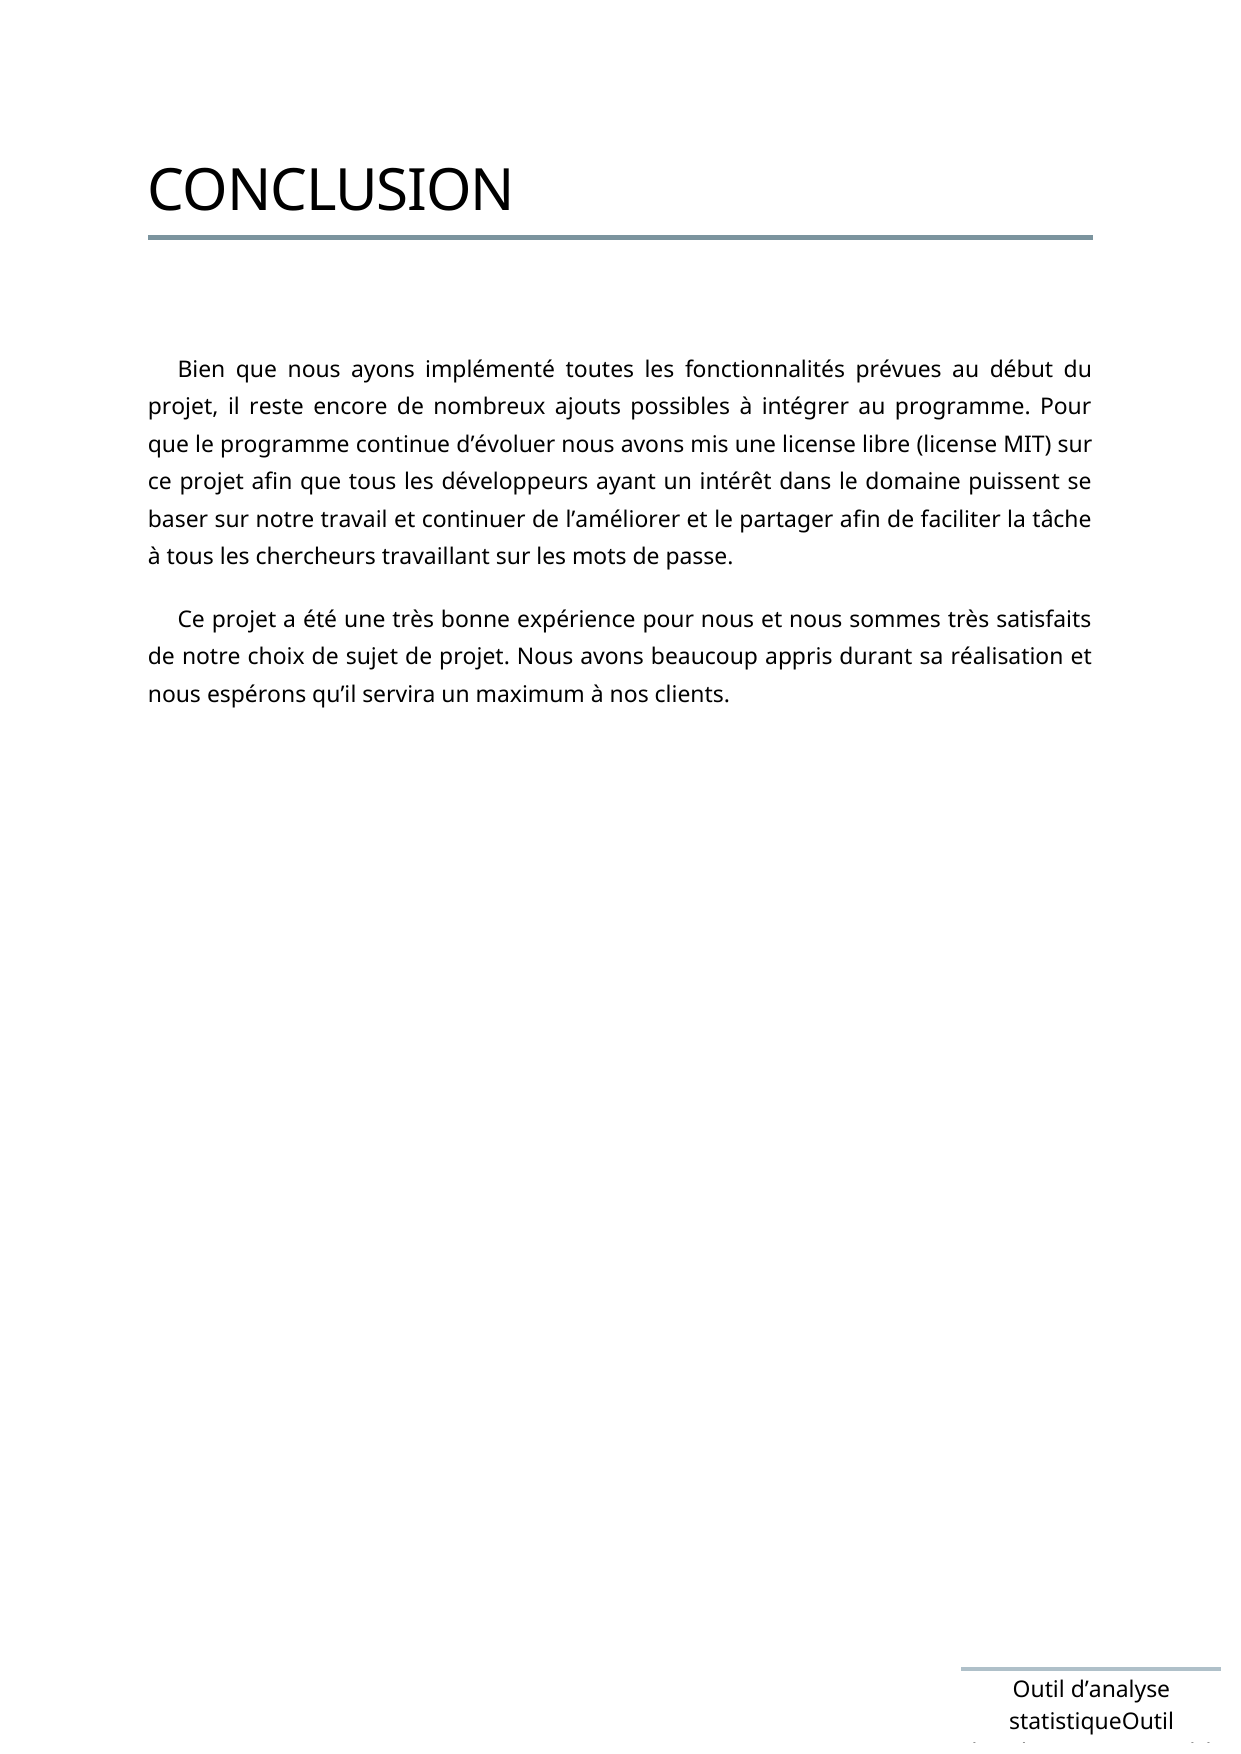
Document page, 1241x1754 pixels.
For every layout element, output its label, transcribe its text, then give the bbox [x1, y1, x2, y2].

title Conclusion [148, 148, 1093, 235]
text Ce projet a été une très bonne expérience pour nous et nous sommes très satisfaits de notre choix de sujet de projet. Nous avons beaucoup appris durant sa réalisation et nous espérons qu’il servira un maximum à nos clients. [148, 603, 1093, 709]
text Bien que nous ayons implémenté toutes les fonctionnalités prévues au début du projet, il reste encore de nombreux ajouts possibles à intégrer au programme. Pour que le programme continue d’évoluer nous avons mis une license libre (license MIT) sur ce projet afin que tous les développeurs ayant un intérêt dans le domaine puissent se baser sur notre travail et continuer de l’améliorer et le partager afin de faciliter la tâche à tous les chercheurs travaillant sur les mots de passe. [148, 353, 1093, 571]
